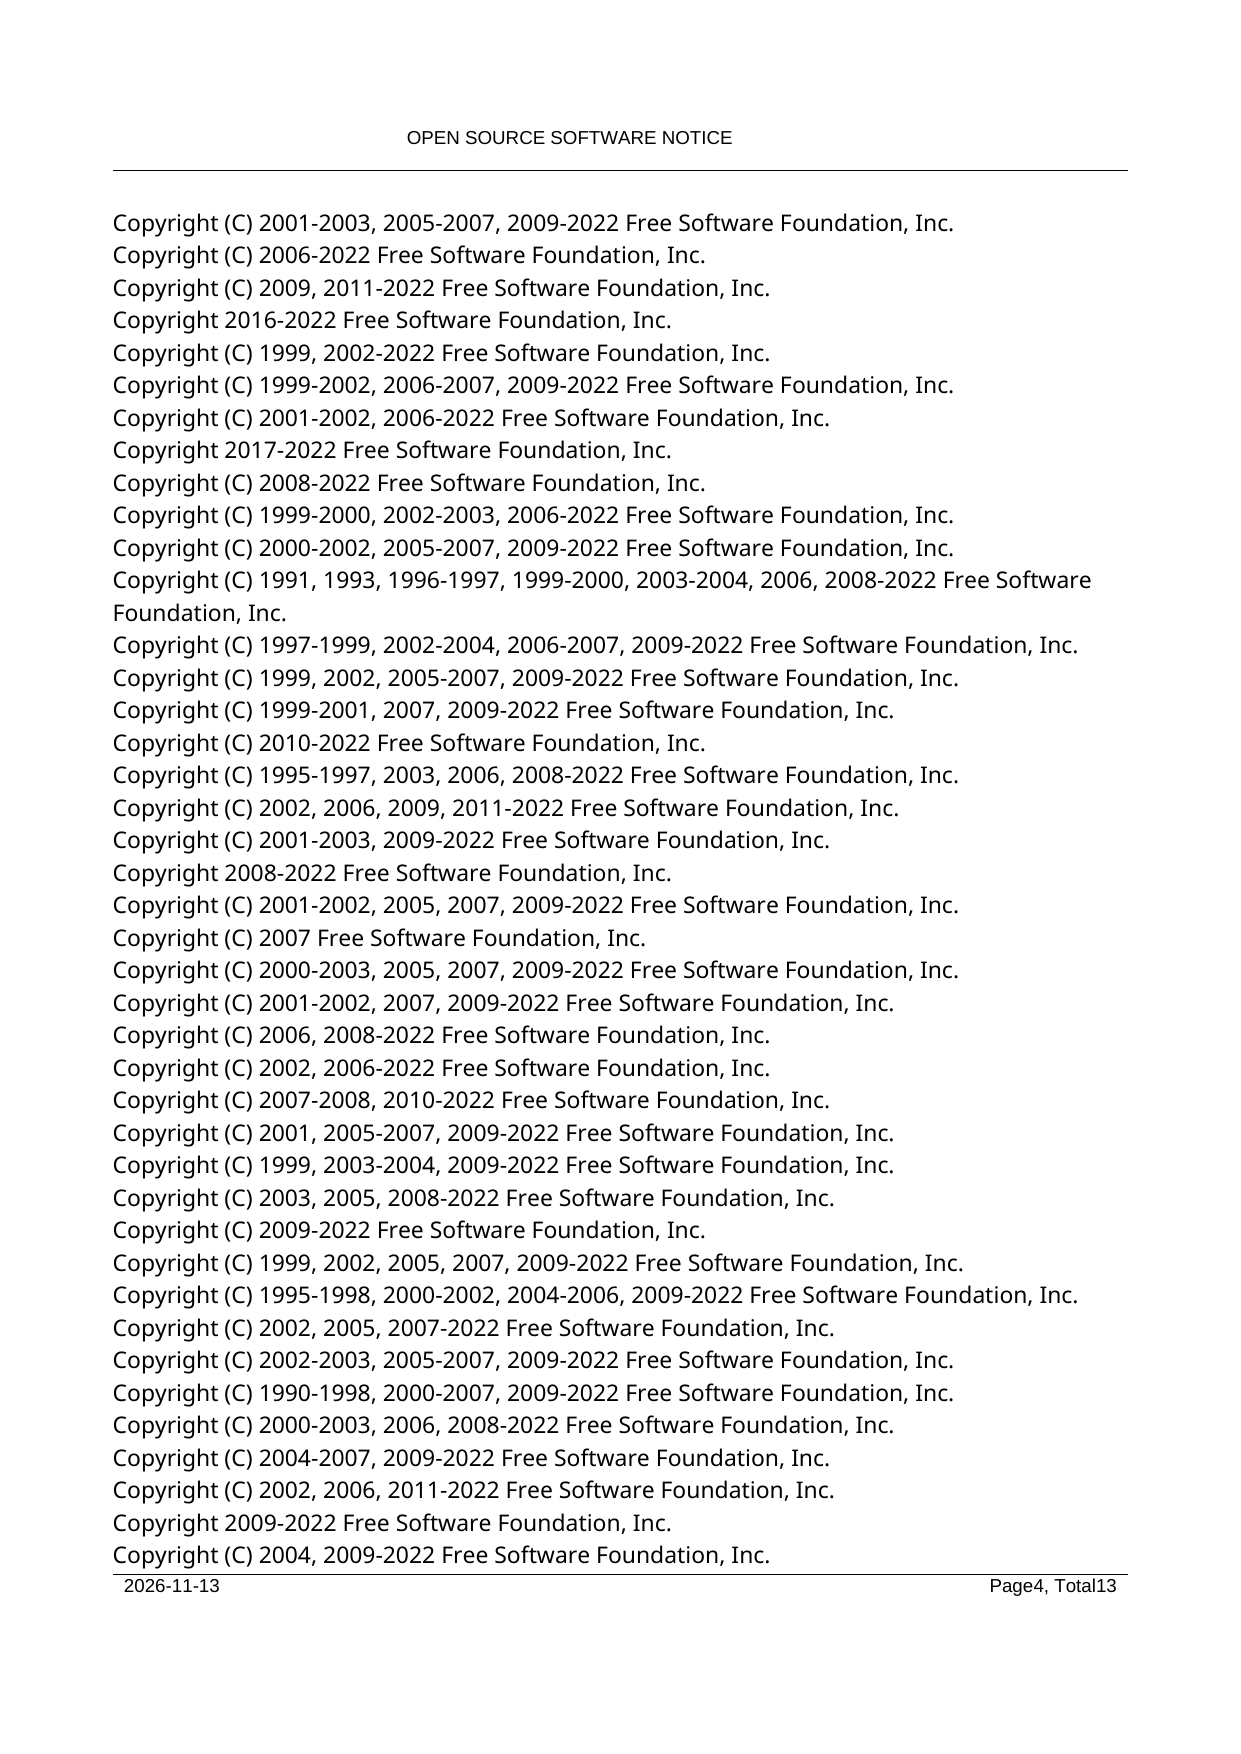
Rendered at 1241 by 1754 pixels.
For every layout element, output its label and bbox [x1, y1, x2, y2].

text [112, 206, 1128, 1571]
